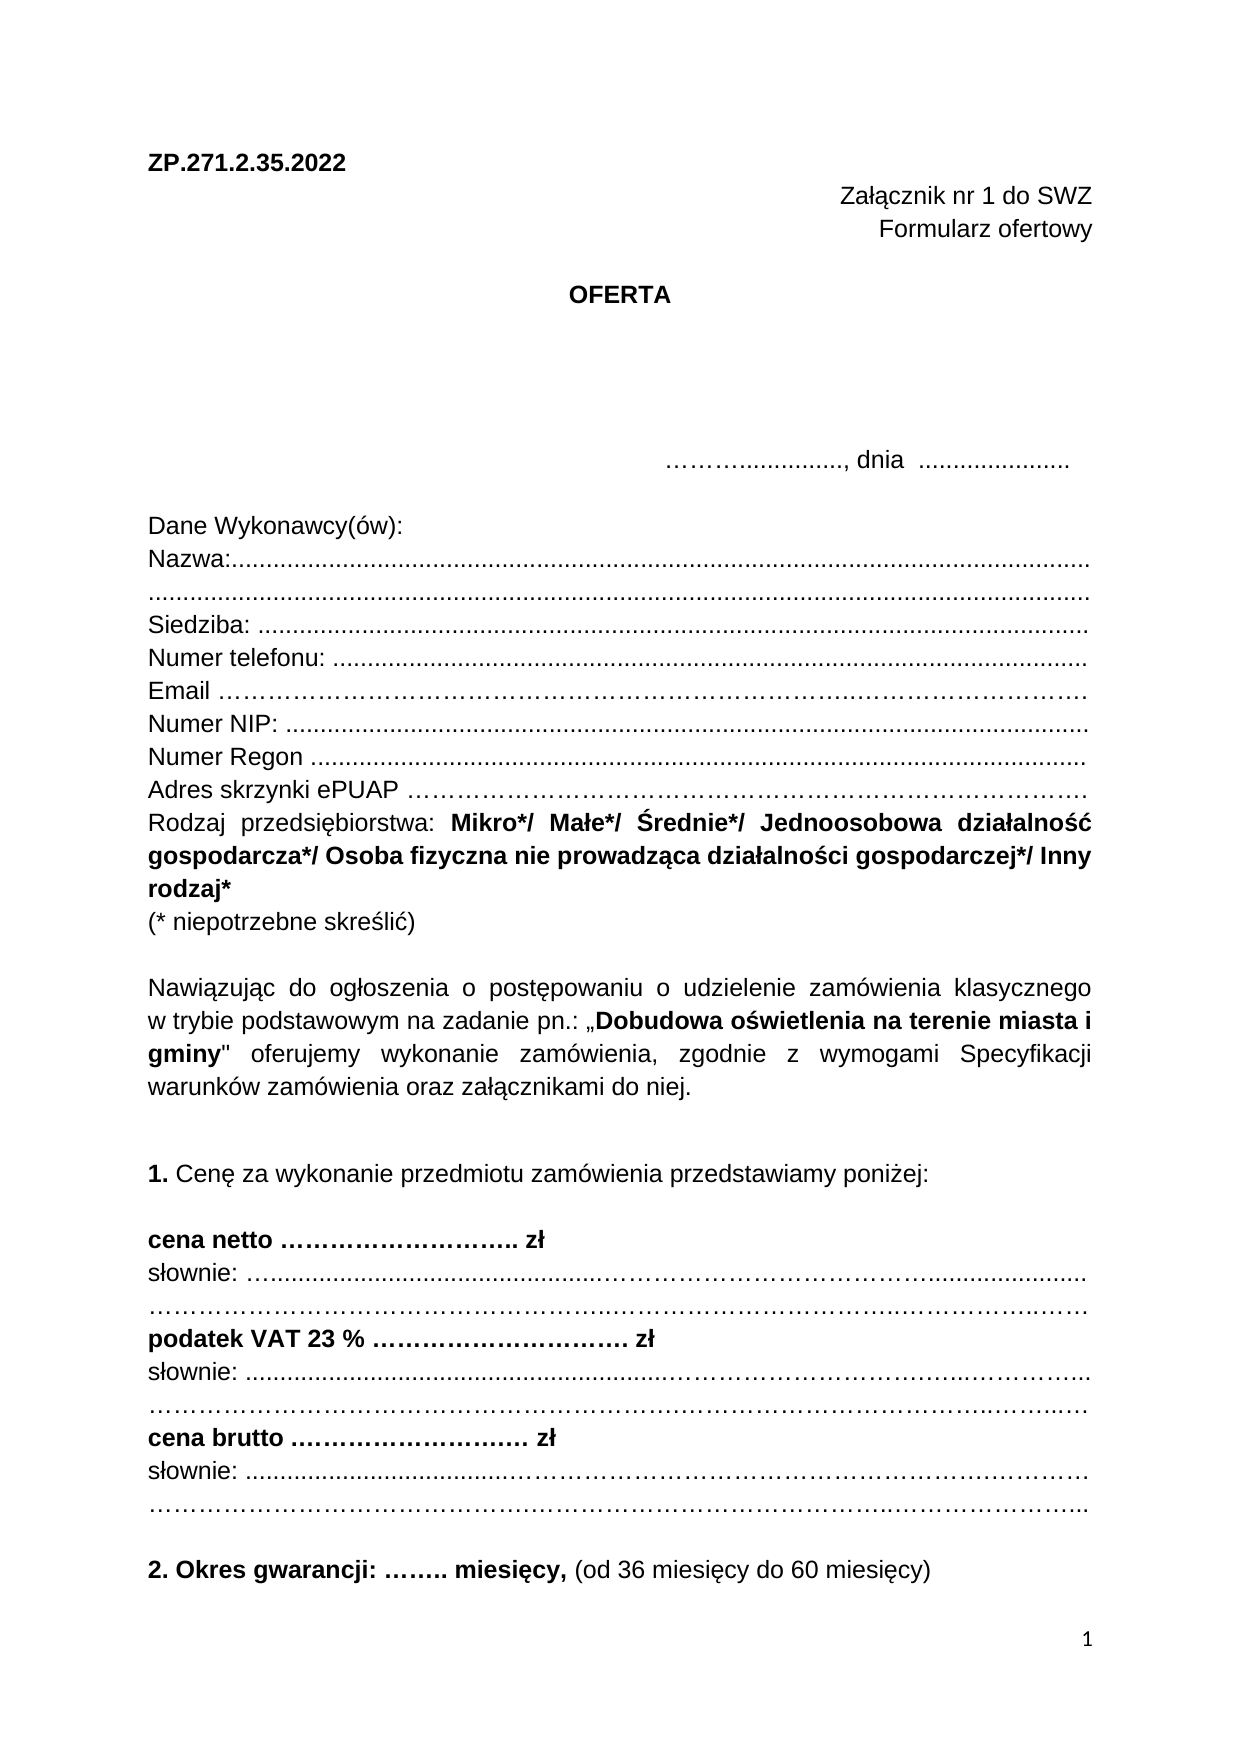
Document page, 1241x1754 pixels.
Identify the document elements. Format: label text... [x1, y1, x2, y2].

text słownie: …................................................…………………………………....................... [148, 1258, 1093, 1287]
text Adres skrzynki ePUAP ………………………………………………………………………. [148, 775, 1093, 804]
text słownie: ......................................………………………………………………….………… [148, 1456, 1093, 1485]
text Nazwa:.................................................................................................................................................................................................................................................................... [148, 544, 1093, 606]
text Numer Regon ................................................................................................................ [148, 742, 1093, 771]
text ……………………………………………………….………………………………..……...… [148, 1390, 1093, 1419]
text Numer telefonu: ............................................................................................................. [148, 643, 1093, 672]
text Nawiązując do ogłoszenia o postępowaniu o udzielenie zamówienia klasycznego w trybie podstawowym na zadanie pn.: „Dobudowa oświetlenia na terenie miasta i gminy" oferujemy wykonanie zamówienia, zgodnie z wymogami Specyfikacji warunków zamówienia oraz załącznikami do niej. [148, 973, 1093, 1101]
text cena brutto .…………………….… zł [148, 1423, 1093, 1452]
text podatek VAT 23 % …………………………. zł [148, 1324, 1093, 1353]
text ………………………………………………..……………………………..……………..…… [148, 1291, 1093, 1320]
text Załącznik nr 1 do SWZ [148, 181, 1093, 209]
text ……………………………………….……………………………………..…………………... [148, 1489, 1093, 1518]
text ………..............., dnia ...................... [443, 445, 1093, 473]
text słownie: .............................................................………………………….…...…………... [148, 1357, 1093, 1386]
text 2. Okres gwarancji: …….. miesięcy, (od 36 miesięcy do 60 miesięcy) [148, 1555, 1093, 1584]
text Siedziba: ........................................................................................................................ [148, 610, 1093, 639]
text Email …………………………………………………………………..………………………. [148, 676, 1093, 705]
text Rodzaj przedsiębiorstwa: Mikro*/ Małe*/ Średnie*/ Jednoosobowa działalność gospodarcza*/ Osoba fizyczna nie prowadząca działalności gospodarczej*/ Inny rodzaj* [148, 808, 1093, 903]
text 1. Cenę za wykonanie przedmiotu zamówienia przedstawiamy poniżej: [148, 1159, 1093, 1188]
text cena netto ……………………….. zł [148, 1225, 1093, 1254]
text Dane Wykonawcy(ów): [148, 511, 1093, 539]
text Numer NIP: .................................................................................................................... [148, 709, 1093, 738]
text Formularz ofertowy [148, 214, 1093, 242]
text (* niepotrzebne skreślić) [148, 907, 1093, 936]
text OFERTA [148, 280, 1093, 308]
text ZP.271.2.35.2022 [148, 148, 1093, 176]
